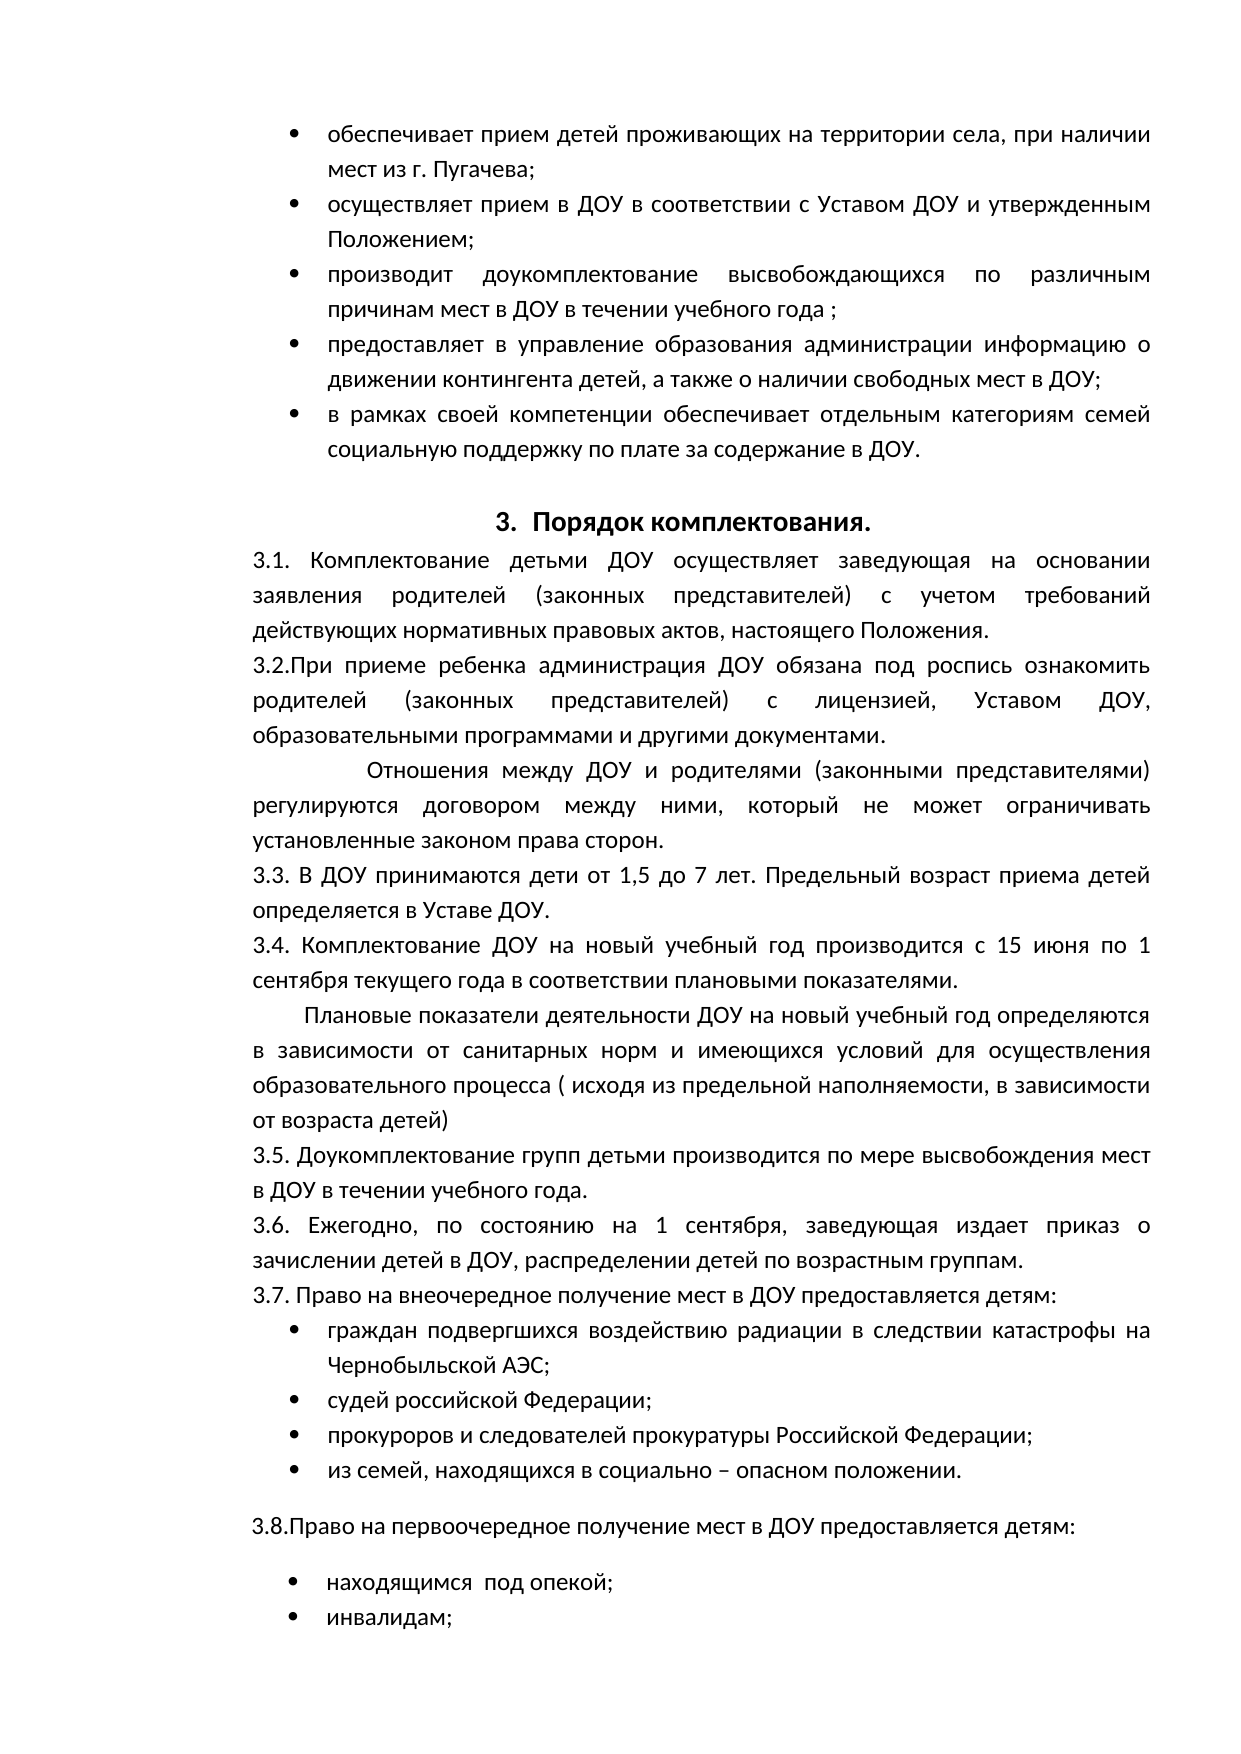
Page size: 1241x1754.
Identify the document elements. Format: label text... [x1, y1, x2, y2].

list из семей, находящихся в социально – опасном положении. [290, 1454, 1152, 1484]
list 3.4. Комплектование ДОУ на новый учебный год производится с 15 июня по 1 сентября текущего года в соответствии плановыми показателями. [252, 929, 1152, 994]
list 3.3. В ДОУ принимаются дети от 1,5 до 7 лет. Предельный возраст приема детей определяется в Уставе ДОУ. [252, 859, 1152, 924]
list осуществляет прием в ДОУ в соответствии с Уставом ДОУ и утвержденным Положением; [290, 188, 1152, 254]
list Порядок комплектования. [215, 503, 1152, 539]
text 3.8.Право на первоочередное получение мест в ДОУ предоставляется детям: [251, 1510, 1152, 1540]
list граждан подвергшихся воздействию радиации в следствии катастрофы на Чернобыльской АЭС; [290, 1314, 1152, 1379]
list 3.2.При приеме ребенка администрация ДОУ обязана под роспись ознакомить родителей (законных представителей) с лицензией, Уставом ДОУ, образовательными программами и другими документами. [252, 649, 1152, 749]
list прокуроров и следователей прокуратуры Российской Федерации; [290, 1419, 1152, 1449]
list судей российской Федерации; [290, 1384, 1152, 1414]
list 3.1. Комплектование детьми ДОУ осуществляет заведующая на основании заявления родителей (законных представителей) с учетом требований действующих нормативных правовых актов, настоящего Положения. [252, 544, 1152, 644]
list инвалидам; [288, 1601, 1152, 1631]
list обеспечивает прием детей проживающих на территории села, при наличии мест из г. Пугачева; [290, 118, 1152, 184]
list предоставляет в управление образования администрации информацию о движении контингента детей, а также о наличии свободных мест в ДОУ; [290, 328, 1152, 394]
list 3.7. Право на внеочередное получение мест в ДОУ предоставляется детям: [252, 1279, 1152, 1309]
list Отношения между ДОУ и родителями (законными представителями) регулируются договором между ними, который не может ограничивать установленные законом права сторон. [252, 754, 1152, 854]
list находящимся под опекой; [288, 1566, 1152, 1596]
list Плановые показатели деятельности ДОУ на новый учебный год определяются в зависимости от санитарных норм и имеющихся условий для осуществления образовательного процесса ( исходя из предельной наполняемости, в зависимости от возраста детей) [252, 999, 1152, 1134]
list производит доукомплектование высвобождающихся по различным причинам мест в ДОУ в течении учебного года ; [290, 258, 1152, 324]
list 3.6. Ежегодно, по состоянию на 1 сентября, заведующая издает приказ о зачислении детей в ДОУ, распределении детей по возрастным группам. [252, 1209, 1152, 1274]
list в рамках своей компетенции обеспечивает отдельным категориям семей социальную поддержку по плате за содержание в ДОУ. [290, 398, 1152, 464]
list 3.5. Доукомплектование групп детьми производится по мере высвобождения мест в ДОУ в течении учебного года. [252, 1139, 1152, 1204]
